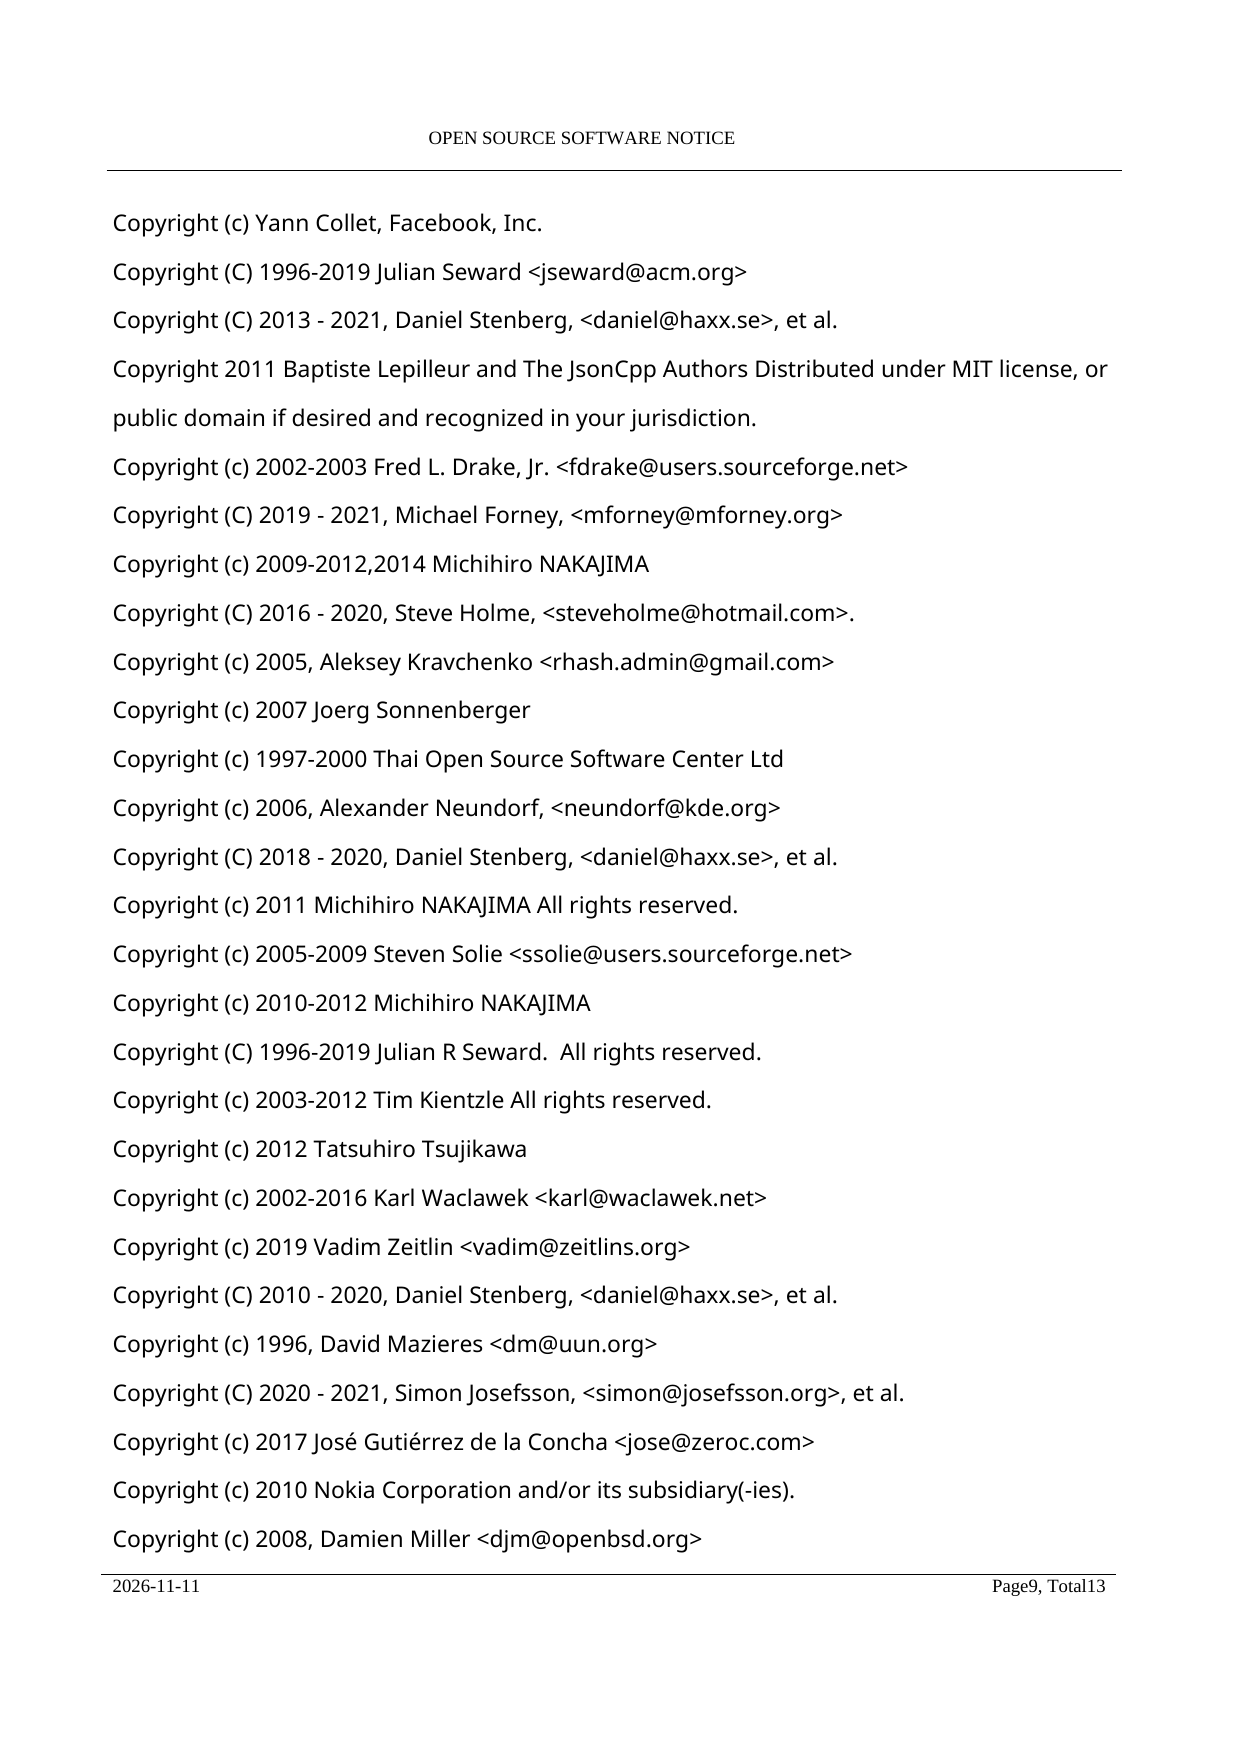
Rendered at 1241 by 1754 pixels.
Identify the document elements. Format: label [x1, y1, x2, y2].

text [112, 206, 1128, 1555]
